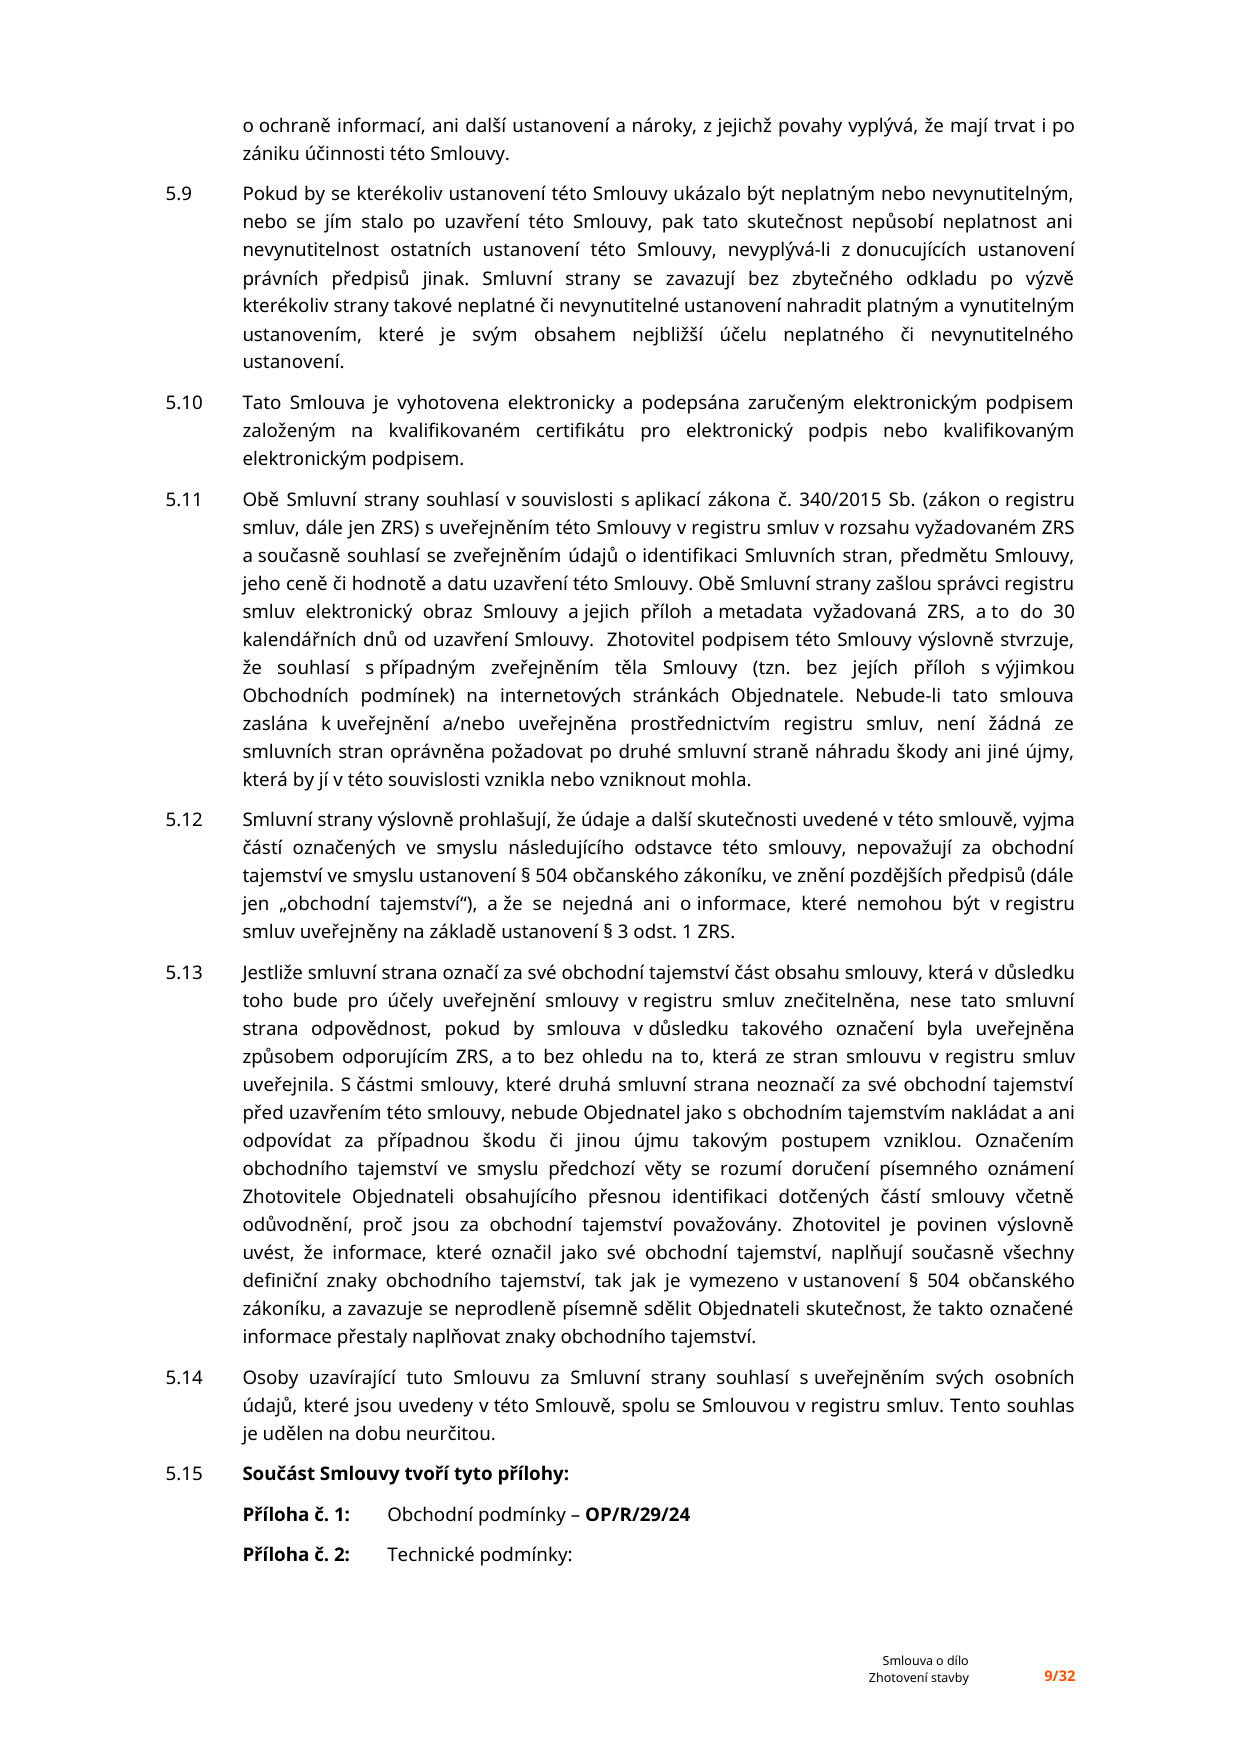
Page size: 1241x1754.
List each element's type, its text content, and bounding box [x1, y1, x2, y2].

text Součást Smlouvy tvoří tyto přílohy: [165, 1461, 1075, 1486]
text Pokud by se kterékoliv ustanovení této Smlouvy ukázalo být neplatným nebo nevynutitelným, nebo se jím stalo po uzavření této Smlouvy, pak tato skutečnost nepůsobí neplatnost ani nevynutitelnost ostatních ustanovení této Smlouvy, nevyplývá-li z donucujících ustanovení právních předpisů jinak. Smluvní strany se zavazují bez zbytečného odkladu po výzvě kterékoliv strany takové neplatné či nevynutitelné ustanovení nahradit platným a vynutitelným ustanovením, které je svým obsahem nejbližší účelu neplatného či nevynutitelného ustanovení. [165, 181, 1075, 374]
text Jestliže smluvní strana označí za své obchodní tajemství část obsahu smlouvy, která v důsledku toho bude pro účely uveřejnění smlouvy v registru smluv znečitelněna, nese tato smluvní strana odpovědnost, pokud by smlouva v důsledku takového označení byla uveřejněna způsobem odporujícím ZRS, a to bez ohledu na to, která ze stran smlouvu v registru smluv uveřejnila. S částmi smlouvy, které druhá smluvní strana neoznačí za své obchodní tajemství před uzavřením této smlouvy, nebude Objednatel jako s obchodním tajemstvím nakládat a ani odpovídat za případnou škodu či jinou újmu takovým postupem vzniklou. Označením obchodního tajemství ve smyslu předchozí věty se rozumí doručení písemného oznámení Zhotovitele Objednateli obsahujícího přesnou identifikaci dotčených částí smlouvy včetně odůvodnění, proč jsou za obchodní tajemství považovány. Zhotovitel je povinen výslovně uvést, že informace, které označil jako své obchodní tajemství, naplňují současně všechny definiční znaky obchodního tajemství, tak jak je vymezeno v ustanovení § 504 občanského zákoníku, a zavazuje se neprodleně písemně sdělit Objednateli skutečnost, že takto označené informace přestaly naplňovat znaky obchodního tajemství. [165, 959, 1075, 1349]
text Osoby uzavírající tuto Smlouvu za Smluvní strany souhlasí s uveřejněním svých osobních údajů, které jsou uvedeny v této Smlouvě, spolu se Smlouvou v registru smluv. Tento souhlas je udělen na dobu neurčitou. [165, 1364, 1075, 1446]
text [165, 112, 1075, 166]
text Smluvní strany výslovně prohlašují, že údaje a další skutečnosti uvedené v této smlouvě, vyjma částí označených ve smyslu následujícího odstavce této smlouvy, nepovažují za obchodní tajemství ve smyslu ustanovení § 504 občanského zákoníku, ve znění pozdějších předpisů (dále jen „obchodní tajemství“), a že se nejedná ani o informace, které nemohou být v registru smluv uveřejněny na základě ustanovení § 3 odst. 1 ZRS. [165, 807, 1075, 944]
text Obě Smluvní strany souhlasí v souvislosti s aplikací zákona č. 340/2015 Sb. (zákon o registru smluv, dále jen ZRS) s uveřejněním této Smlouvy v registru smluv v rozsahu vyžadovaném ZRS a současně souhlasí se zveřejněním údajů o identifikaci Smluvních stran, předmětu Smlouvy, jeho ceně či hodnotě a datu uzavření této Smlouvy. Obě Smluvní strany zašlou správci registru smluv elektronický obraz Smlouvy a jejich příloh a metadata vyžadovaná ZRS, a to do 30 kalendářních dnů od uzavření Smlouvy. Zhotovitel podpisem této Smlouvy výslovně stvrzuje, že souhlasí s případným zveřejněním těla Smlouvy (tzn. bez jejích příloh s výjimkou Obchodních podmínek) na internetových stránkách Objednatele. Nebude-li tato smlouva zaslána k uveřejnění a/nebo uveřejněna prostřednictvím registru smluv, není žádná ze smluvních stran oprávněna požadovat po druhé smluvní straně náhradu škody ani jiné újmy, která by jí v této souvislosti vznikla nebo vzniknout mohla. [165, 486, 1075, 792]
text Tato Smlouva je vyhotovena elektronicky a podepsána zaručeným elektronickým podpisem založeným na kvalifikovaném certifikátu pro elektronický podpis nebo kvalifikovaným elektronickým podpisem. [165, 389, 1075, 471]
text Příloha č. 1: Obchodní podmínky – OP/R/29/24 [242, 1501, 1075, 1527]
text Příloha č. 2: Technické podmínky: [242, 1542, 1075, 1567]
